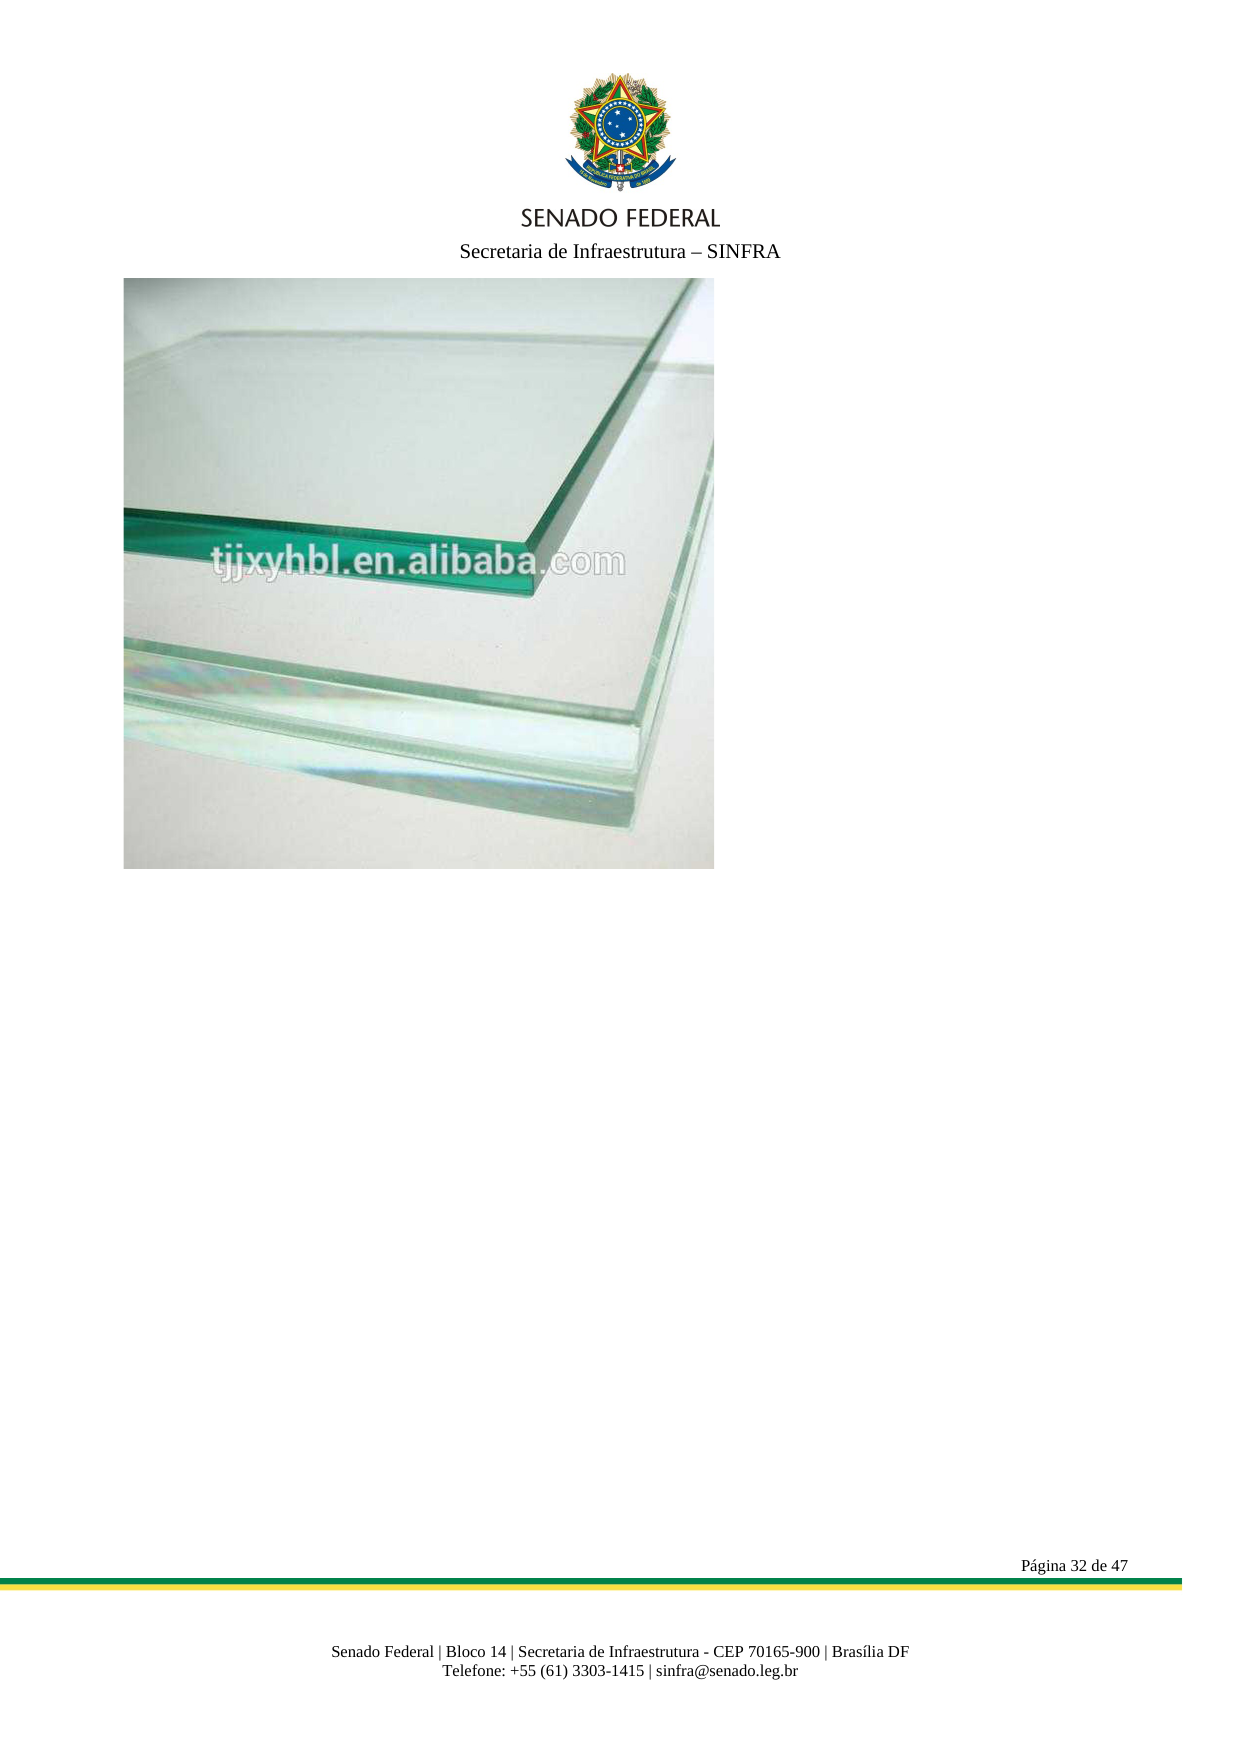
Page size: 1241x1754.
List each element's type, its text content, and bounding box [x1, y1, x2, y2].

table_cell Descrição Detalhada: Fornecimento e instalação de vidros comuns 5mm, colocados em caixilho com ou sem baguetes, com fornecimento e colocação de massa ou selante, e se possível reaproveitamento de baguetes, à medida que houver necessidade, no Complexo Arquitetônico do Senado Federal e residências oficiais. Materiais: 1) Vidro liso comum transparente incolor 5mm, cortado sob medida, para uso interno e externo, para utilização direta em esquadrias, divisórias, vitrinas, etc. Mesmo sendo incolores, os novos vidros devem ser fornecidos na exata tonalidade daqueles existentes na edificação em questão. Caso se possa verificar alguma leve coloração no vidro incolor, esta deve ser de tom esverdeado, em acordo com o que o material instalado no Complexo Arquitetônico do Senado Federal e especificamente no Anexo 1. Os vidros a serem fornecidos não poderão apresentar bolhas, lentes, ondulações, rachaduras, fissuras, espessura variável ou qualquer outro defeito de fabricação. Não deverão apresentar, ainda, problemas de corte (lascas, pontas salientes, cantos quebrados, etc) nem folga excessiva com relação ao requadro de encaixe. As faces devem ser perfeitamente planas e paralelas. 2) Gaxetas de compressão em perfil rígido de elastômero, de preferência EPDM ou neoprene, dotadas de tiras de enchimento, no padrão do caixilho. 3) Selante monocomponente de silicone, de cura neutra ou acética com a umidade, apropriado para aplicações externas e internas, cor transparente. 4) Massa de vidraceiro não tóxica e não inflamável, composta de gesso e óleos vegetais. 5) Calços em neoprene resistente a intempéries, ozônio, óleos e graxas, espessura 12mm (1/2"), para uso no interior de baguetes perfil “U”, para selagem da fixação dos parafusos nos perfis. Serviços: Deverão ser considerados todos os fatores de risco para a execução deste serviço, inclusive a existência de materiais cortantes e a necessidade de isolamento do entorno, principalmente quando se tratar de elementos acima de 2m de altura. Antes de iniciar qualquer serviço, deve ser feito um exame detalhado da edificação e de sua estrutura, de forma a melhor planejar as ações de proteção, como por exemplo o isolamento da esquadria e da área de intervenção e da sua área de influência no pavimento inferior, incluindo uma margem de segurança, com lona, tela, tapumes ou outro material adequado. Todos os serviços de demolição e instalação de vidros e espelhos deverão ser feitos por mão de obra especializada, com devida utilização de equipamentos de segurança. Este serviço compreende inclusive: -Transporte horizontal e vertical do(s) vidro(s) a ser instalado(s); -Demolição/Remoção das peças não aproveitáveis, inclusive vidros quebrados, massa de vidraceiro, e baguetes excessivamente oxidados e/ou deformados; -Remoção cuidadosa dos baguetes que devem ser reaproveitados sempre que possível; -Limpeza da esquadria e especialmente dos rebaixos do caixilho, quando necessário. Os caixilhos estes serão bem limpos e lixados, livres de umidade, gorduras, oxidação ou quaisquer impurezas. Deverá ser verificada, antes da instalação, a rigidez do caixilho; -Aplicação de leito elástico de massa (2 demãos), borracha ou plástico, conforme o tipo de esquadria. Esse procedimento não será dispensado, mesmo quando da fixação do vidro com baguete de metal ou madeira; -Cortes das chapas de vidro; -Fixação do vidro ao seu caixilho/suporte com gaxetas, massa e calços, seguindo o projeto das esquadrias existentes; a massa de vidraceiro não deve ser usada em excesso nem substituir as outras formas de fixação do vidro, conforme projeto; -Reinstalação de baguetes reaproveitados da mesma esquadria ou fornecidos pelo contratante, seguindo os procedimentos definidos na ficha SF-00152, inclusive o uso de calços de neoprene; -Aplicação de calafetador à base de elastômero; -Limpeza final da esquadria e do ambiente Devem ser previstos como serviços a serem remunerados à parte, conforme a necessidade de cada caso: a remoção de vidros aproveitáveis (SF-00045); a repintura das esquadrias com tinta esmalte (SF-00102); a reinstalação de vidros reaproveitados (SF-00844); o fornecimento e instalação de novos baguetes metálicos (SF-00152). Não poderão ser instalados vidros com espessura inferior à preconizada na norma ABNT NBR 7199:1989 - Projeto, execução e aplicação de vidros na construção civil, em função das dimensões da abertura. Os vidros fornecidos deverão ser da mesma espessura dos vidros a serem substituídos. É de responsabilidade da CONTRATADA a indicação prévia da espessura mínima a ser utilizada no caixilho conforme os procedimentos da norma ABNT NBR 7199:1989 - Projeto, execução e aplicação de vidros na construção civil. Caberá à Fiscalização determinar a espessura do vidro a ser instalado, caso o vidro a ser substituído tenha espessura distinta (maior ou menor) da mínima determinada pela Norma Técnica. As chapas de vidro serão fornecidas nas dimensões exatas para assentamento nos caixilhos correspondentes indicados pela Fiscalização. É de responsabilidade da CONTRATADA realizar levantamento prévio para a determinação exata das dimensões a serem fornecidas. A fixação dos vidros será de acordo com o padrão da esquadria, podendo ser através de: 1) Baguetes confeccionados com o mesmo material do caixilho, associadas a calafetador a base de elastômero, de preferência silicone que apresente aderência com o vidro e a liga metálica ou massa, a depender do padrão existente; 2) Gaxetas de compressão em perfil rígido de elastômero, de preferência EPDM ou neoprene, dotadas de tiras de enchimento, no padrão do caixilho; as gaxetas podem ser colocadas conjuntamente com outros materiais calafetantes, desde que compatíveis. 3) Massa, com no mínimo duas demãos, e cordão de no mínimo 10mm de espessura; A calafetação será realizada com selante monocomponente de silicone, exceto quando a esquadria existente apresentar outra forma de calafetação. O envidraçamento ainda deve seguir as seguintes disposições gerais: 1) As chapas de vidro deverão ser colocadas de tal modo que não sofram lesões suscetíveis de quebrá-las, tais como: dilatação, contração ou deformação do caixilho, deformação ou recalque da obra. 2) Não será admitido o contato das bordas das chapas de vidro entre si, com alvenaria ou peças metálicas. 3) A fixação das chapas de vidro deve ser tal que impeça o seu deslocamento em relação aos elementos de fixação, excetuados os casos em que o projeto prevê movimentações. 4) Quando houver chapas de vidro com bordas livres acessíveis, essas devem ser lapidadas. 5) O envidraçamento em caixilhos e em contato com o meio exterior deve apresentar estanqueidade à água e resistência ao vento. 6) Todos os materiais utilizados no envidraçamento devem ser compatíveis entre si, com as chapas de vidro e com os materiais dos caixilhos. Atividades e Responsabilidades: n/a Qualificação: n/a Observações: ABNT NBR 7199:1989 - Projeto, execução e aplicação de vidros na construção civil Em envidraçamentos projetantes móveis, o vidro float é permitido no pavimento térreo ou no primeiro pavimento desde que totalmente encaixilhado. Acima do primeiro pavimento, além de ser totalmente encaixilhado, o vidro float deve ter uma projeção máxima limitada a 250 mm da face da fachada ou da aba de proteção. Em todos os casos, a área do vidro em envidraçamentos projetantes móveis não pode exceder 0,64 m2. (Fonte: tabela 8 da ABNT NBR 7199) Critérios e Condições: Critérios de Medição: Área (m²) de vidro efetivamente instalado, arredondando para mais as medidas em múltiplos de 5 cm. Unidade de Medição: m² Detalhe Gráfico: Tabela: n/a Vida útil: n/a Referências Normativas: ABNT NBR 11706:2015 - Vidros na construção civil ABNT NBR 7199:1989 - Projeto, execução e aplicação de vidros na construção civil ANBT NBR NM 293:2004 – Terminologia de vidros planos e dos componentes acessórios para a sua aplicação Referência Comercial: Massa Joviplás, fornecedor: Jovina; Massa para vidraceiro Jaraguá, fornecedor: Jaraguá Cola Silicone Cascola Flexite, Vidro e Alumínio, fabricante: Cascola; Sikasil-AC, fabricante: Sika; Silicone Transparente para uso geral, fabricante: TekBond Lençol de policloropreno (neoprene) CR-4066, espessura 12mm (1/2"), fabricante: Orion Referência Externa: n/a [113, 266, 1131, 869]
picture [520, 73, 720, 227]
picture [0, 1578, 1183, 1609]
picture [123, 278, 715, 869]
